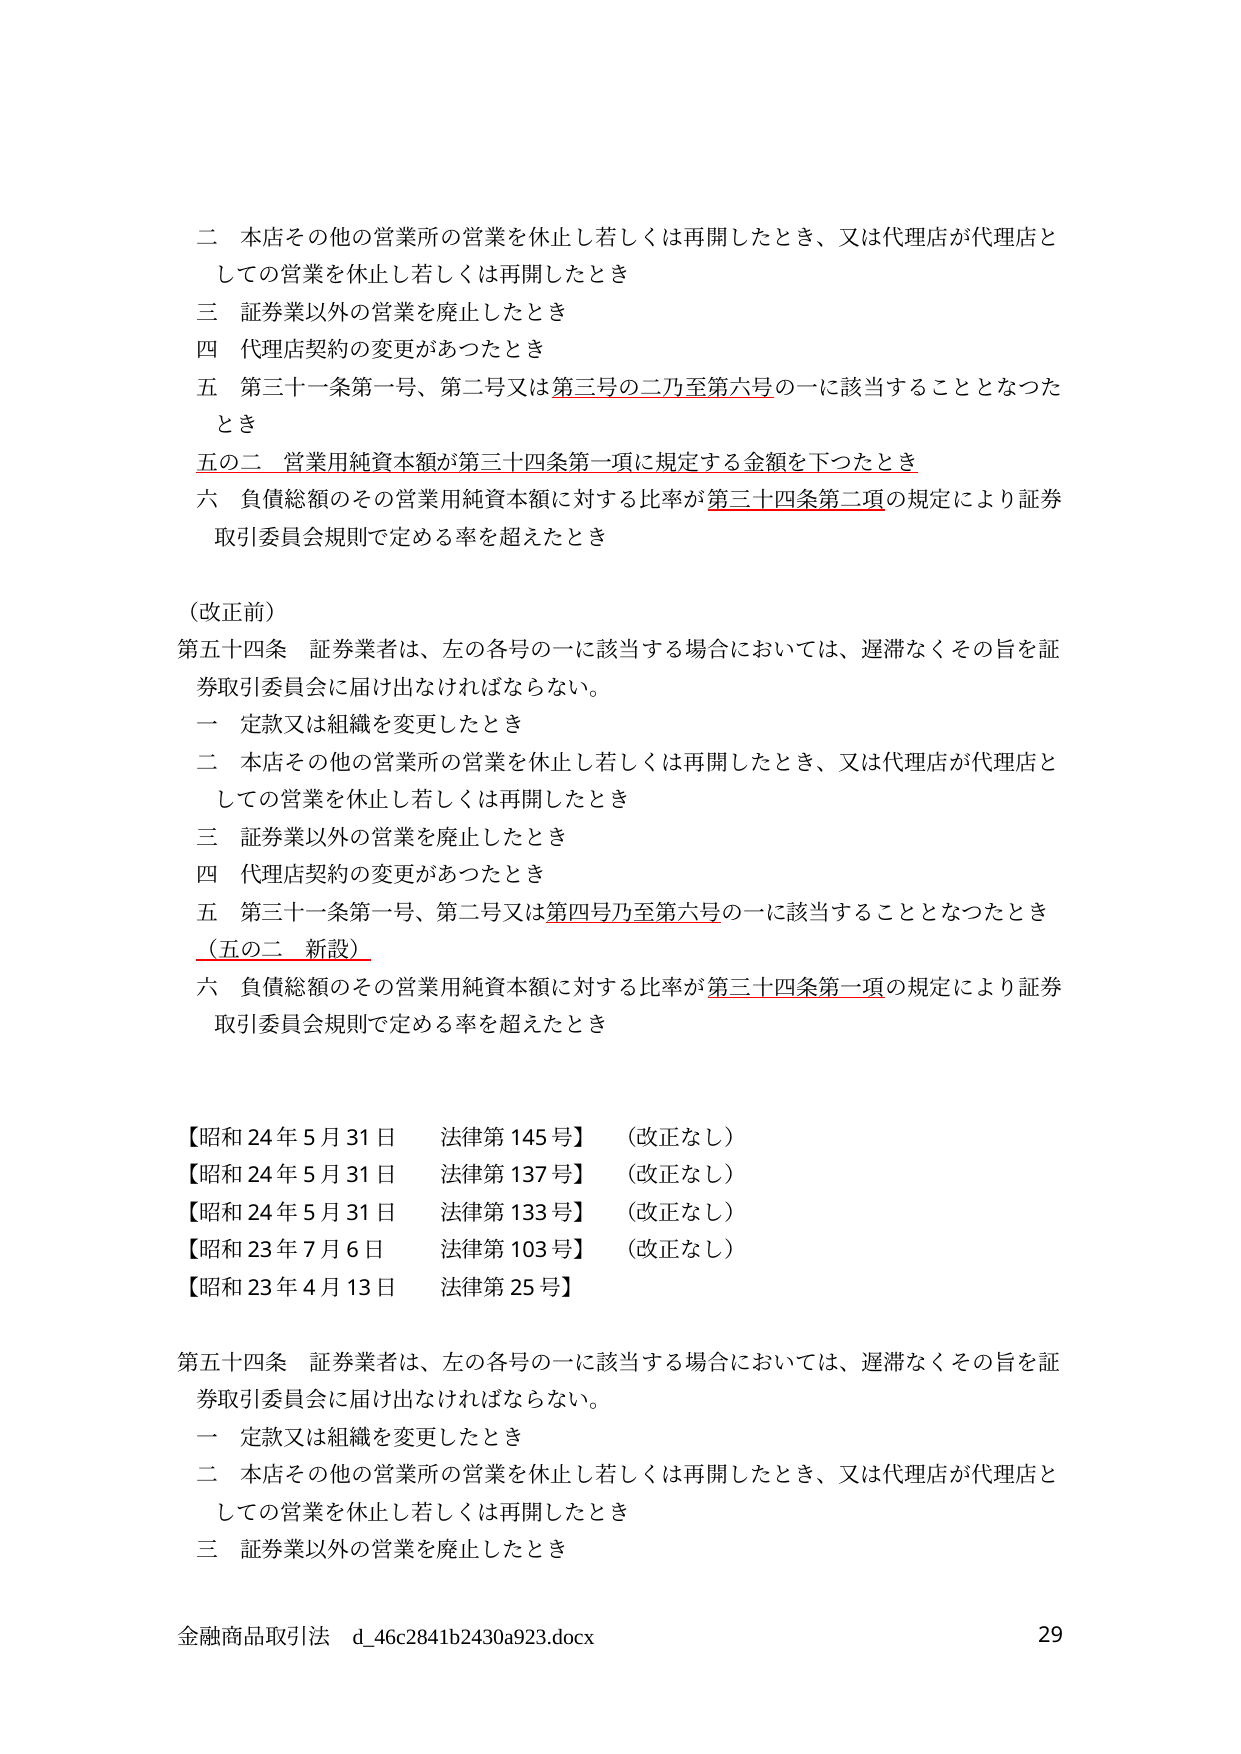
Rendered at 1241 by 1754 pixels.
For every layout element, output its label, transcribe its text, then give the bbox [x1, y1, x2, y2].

text 四 代理店契約の変更があつたとき [196, 854, 1063, 892]
text 第五十四条 証券業者は、左の各号の一に該当する場合においては、遅滞なくその旨を証券取引委員会に届け出なければならない。 [177, 629, 1063, 704]
text （五の二 新設） [196, 929, 1063, 967]
text 五 第三十一条第一号、第二号又は第四号乃至第六号の一に該当することとなつたとき [196, 892, 1063, 929]
text 【昭和23年7月6日 法律第103号】 （改正なし） [177, 1229, 1063, 1267]
text 六 負債総額のその営業用純資本額に対する比率が第三十四条第二項の規定により証券取引委員会規則で定める率を超えたとき [196, 479, 1063, 554]
text 五 第三十一条第一号、第二号又は第三号の二乃至第六号の一に該当することとなつたとき [196, 367, 1063, 442]
text 【昭和24年5月31日 法律第133号】 （改正なし） [177, 1192, 1063, 1229]
text 二 本店その他の営業所の営業を休止し若しくは再開したとき、又は代理店が代理店としての営業を休止し若しくは再開したとき [196, 217, 1063, 292]
text （改正前） [177, 592, 1063, 629]
text 一 定款又は組織を変更したとき [196, 1417, 1063, 1454]
text 五の二 営業用純資本額が第三十四条第一項に規定する金額を下つたとき [196, 442, 1063, 479]
text 三 証券業以外の営業を廃止したとき [196, 1529, 1063, 1567]
text 三 証券業以外の営業を廃止したとき [196, 817, 1063, 854]
text 【昭和24年5月31日 法律第137号】 （改正なし） [177, 1154, 1063, 1192]
text 二 本店その他の営業所の営業を休止し若しくは再開したとき、又は代理店が代理店としての営業を休止し若しくは再開したとき [196, 1454, 1063, 1529]
text 三 証券業以外の営業を廃止したとき [196, 292, 1063, 329]
text 【昭和23年4月13日 法律第25号】 [177, 1267, 1063, 1304]
text 四 代理店契約の変更があつたとき [196, 329, 1063, 367]
text 一 定款又は組織を変更したとき [196, 704, 1063, 742]
text 二 本店その他の営業所の営業を休止し若しくは再開したとき、又は代理店が代理店としての営業を休止し若しくは再開したとき [196, 742, 1063, 817]
text 【昭和24年5月31日 法律第145号】 （改正なし） [177, 1117, 1063, 1154]
text 第五十四条 証券業者は、左の各号の一に該当する場合においては、遅滞なくその旨を証券取引委員会に届け出なければならない。 [177, 1342, 1063, 1417]
text 六 負債総額のその営業用純資本額に対する比率が第三十四条第一項の規定により証券取引委員会規則で定める率を超えたとき [196, 967, 1063, 1042]
